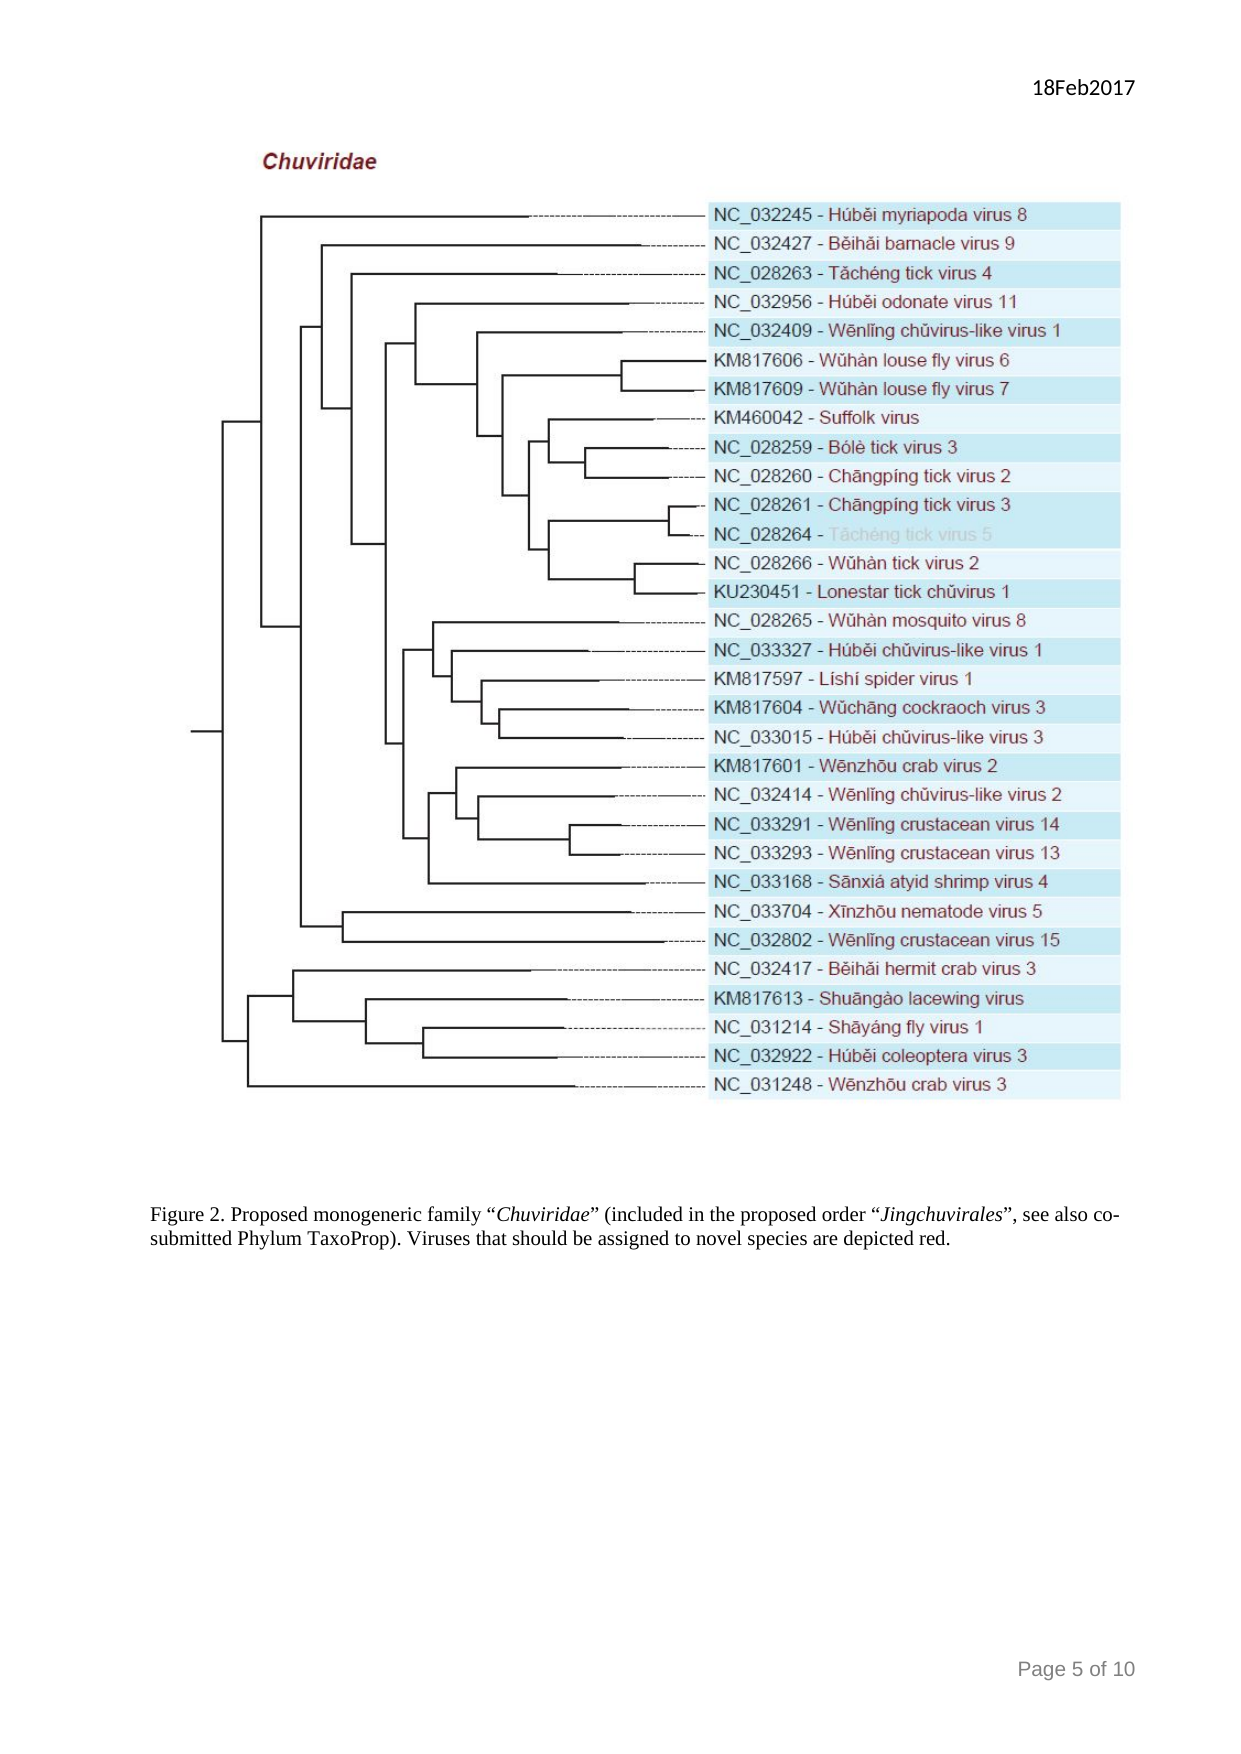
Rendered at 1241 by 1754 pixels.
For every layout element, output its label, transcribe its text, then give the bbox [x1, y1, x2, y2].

picture [150, 135, 1135, 1115]
text Figure 2. Proposed monogeneric family “Chuviridae” (included in the proposed order “Jingchuvirales”, see also co-submitted Phylum TaxoProp). Viruses that should be assigned to novel species are depicted red. [150, 1202, 1135, 1250]
